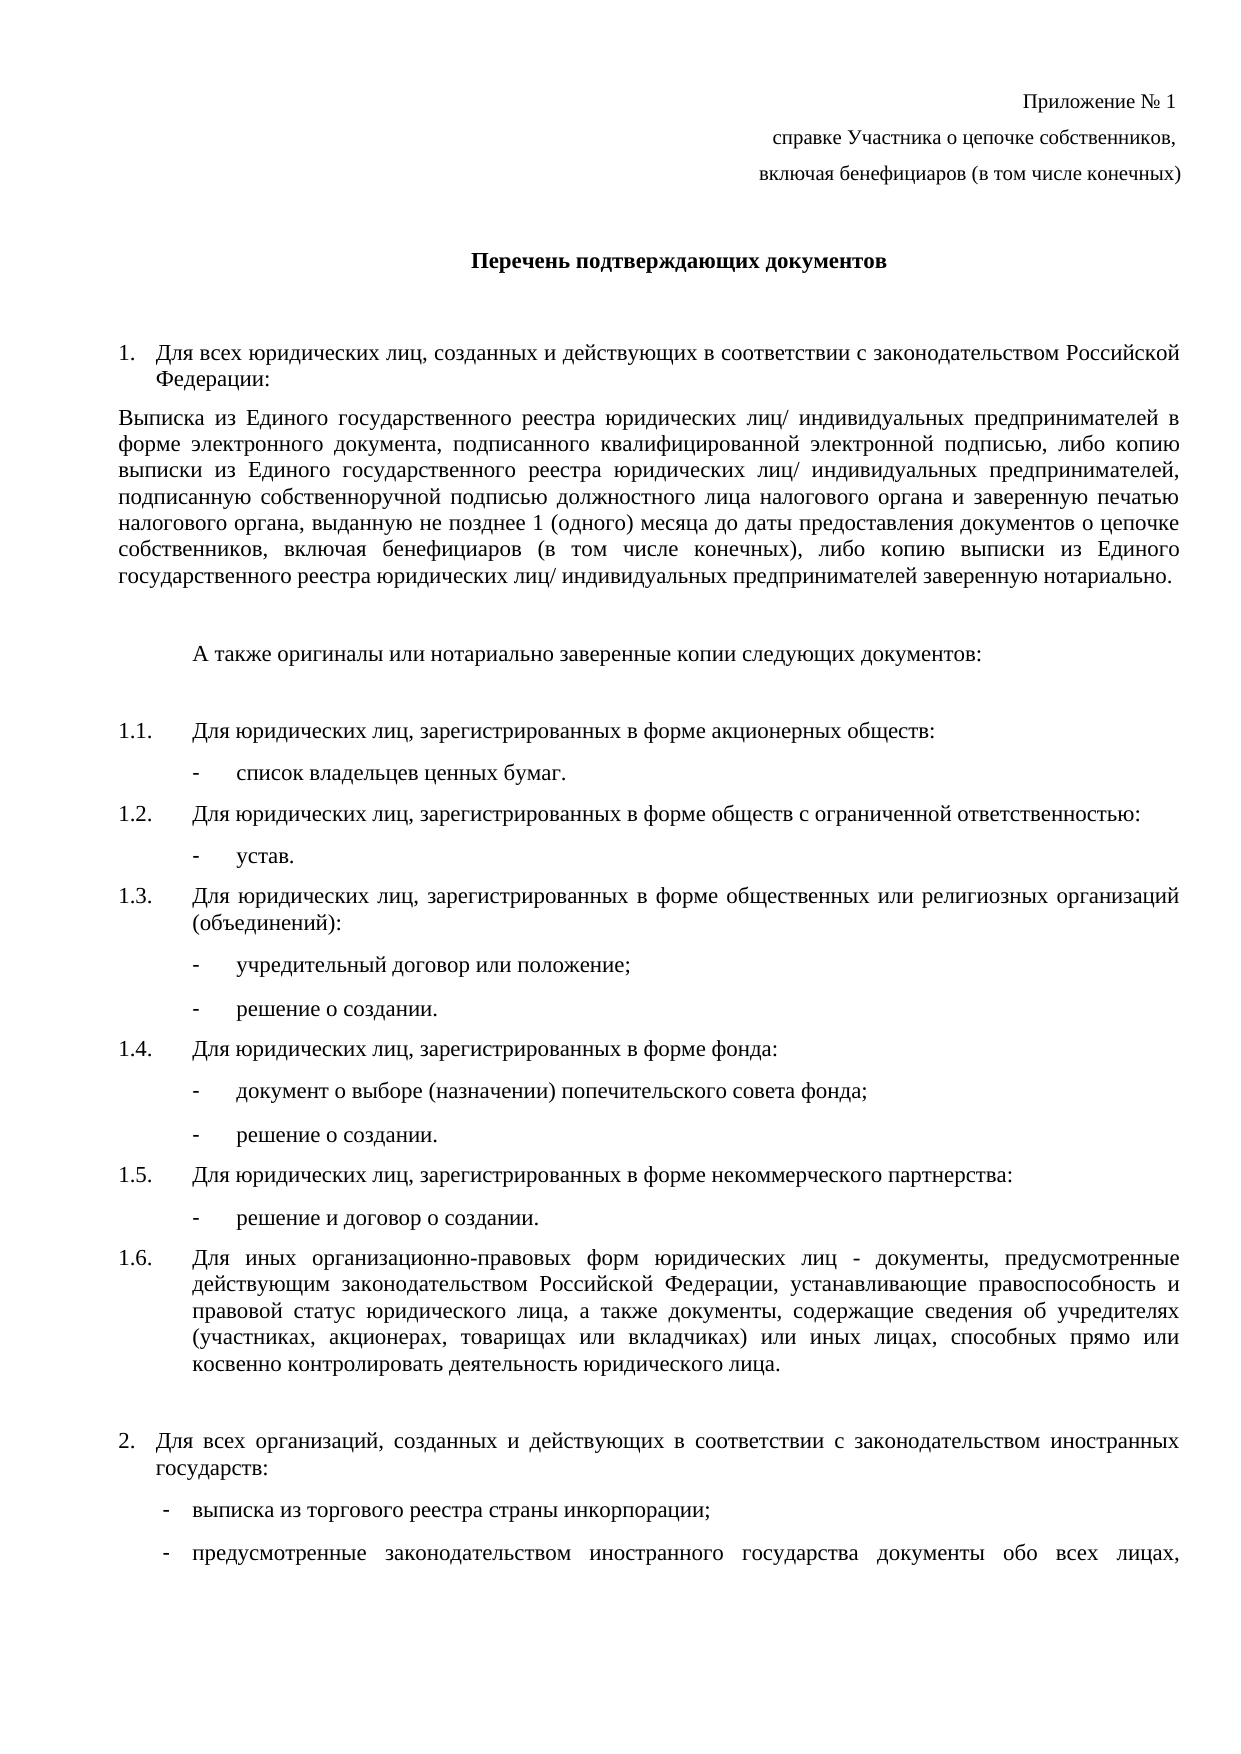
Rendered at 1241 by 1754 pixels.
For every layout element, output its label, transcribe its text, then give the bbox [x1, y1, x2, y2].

list решение и договор о создании. [192, 1200, 1181, 1232]
list Для юридических лиц, зарегистрированных в форме акционерных обществ: [118, 717, 1181, 744]
list Для всех организаций, созданных и действующих в соответствии с законодательством иностранных государств: [118, 1427, 1181, 1480]
list решение о создании. [192, 1118, 1181, 1149]
list учредительный договор или положение; [192, 948, 1181, 979]
list Для всех юридических лиц, созданных и действующих в соответствии с законодательством Российской Федерации: [118, 338, 1181, 391]
text Приложение № 1 справке Участника о цепочке собственников, включая бенефициаров (в том числе конечных) [118, 89, 1181, 185]
list устав. [192, 839, 1181, 870]
list Для иных организационно-правовых форм юридических лиц - документы, предусмотренные действующим законодательством Российской Федерации, устанавливающие правоспособность и правовой статус юридического лица, а также документы, содержащие сведения об учредителях (участниках, акционерах, товарищах или вкладчиках) или иных лицах, способных прямо или косвенно контролировать деятельность юридического лица. [118, 1244, 1181, 1376]
list решение о создании. [192, 991, 1181, 1023]
list список владельцев ценных бумаг. [192, 756, 1181, 787]
text Перечень подтверждающих документов [118, 247, 1181, 273]
list Для юридических лиц, зарегистрированных в форме общественных или религиозных организаций (объединений): [118, 882, 1181, 935]
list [162, 1536, 1181, 1567]
list Для юридических лиц, зарегистрированных в форме фонда: [118, 1035, 1181, 1062]
list выписка из торгового реестра страны инкорпорации; [162, 1492, 1181, 1524]
list Для юридических лиц, зарегистрированных в форме некоммерческого партнерства: [118, 1162, 1181, 1188]
text Выписка из Единого государственного реестра юридических лиц/ индивидуальных предпринимателей в форме электронного документа, подписанного квалифицированной электронной подписью, либо копию выписки из Единого государственного реестра юридических лиц/ индивидуальных предпринимателей, подписанную собственноручной подписью должностного лица налогового органа и заверенную печатью налогового органа, выданную не позднее 1 (одного) месяца до даты предоставления документов о цепочке собственников, включая бенефициаров (в том числе конечных), либо копию выписки из Единого государственного реестра юридических лиц/ индивидуальных предпринимателей заверенную нотариально. [118, 404, 1181, 588]
text А также оригиналы или нотариально заверенные копии следующих документов: [192, 639, 1181, 666]
list документ о выборе (назначении) попечительского совета фонда; [192, 1074, 1181, 1105]
list Для юридических лиц, зарегистрированных в форме обществ с ограниченной ответственностью: [118, 800, 1181, 826]
